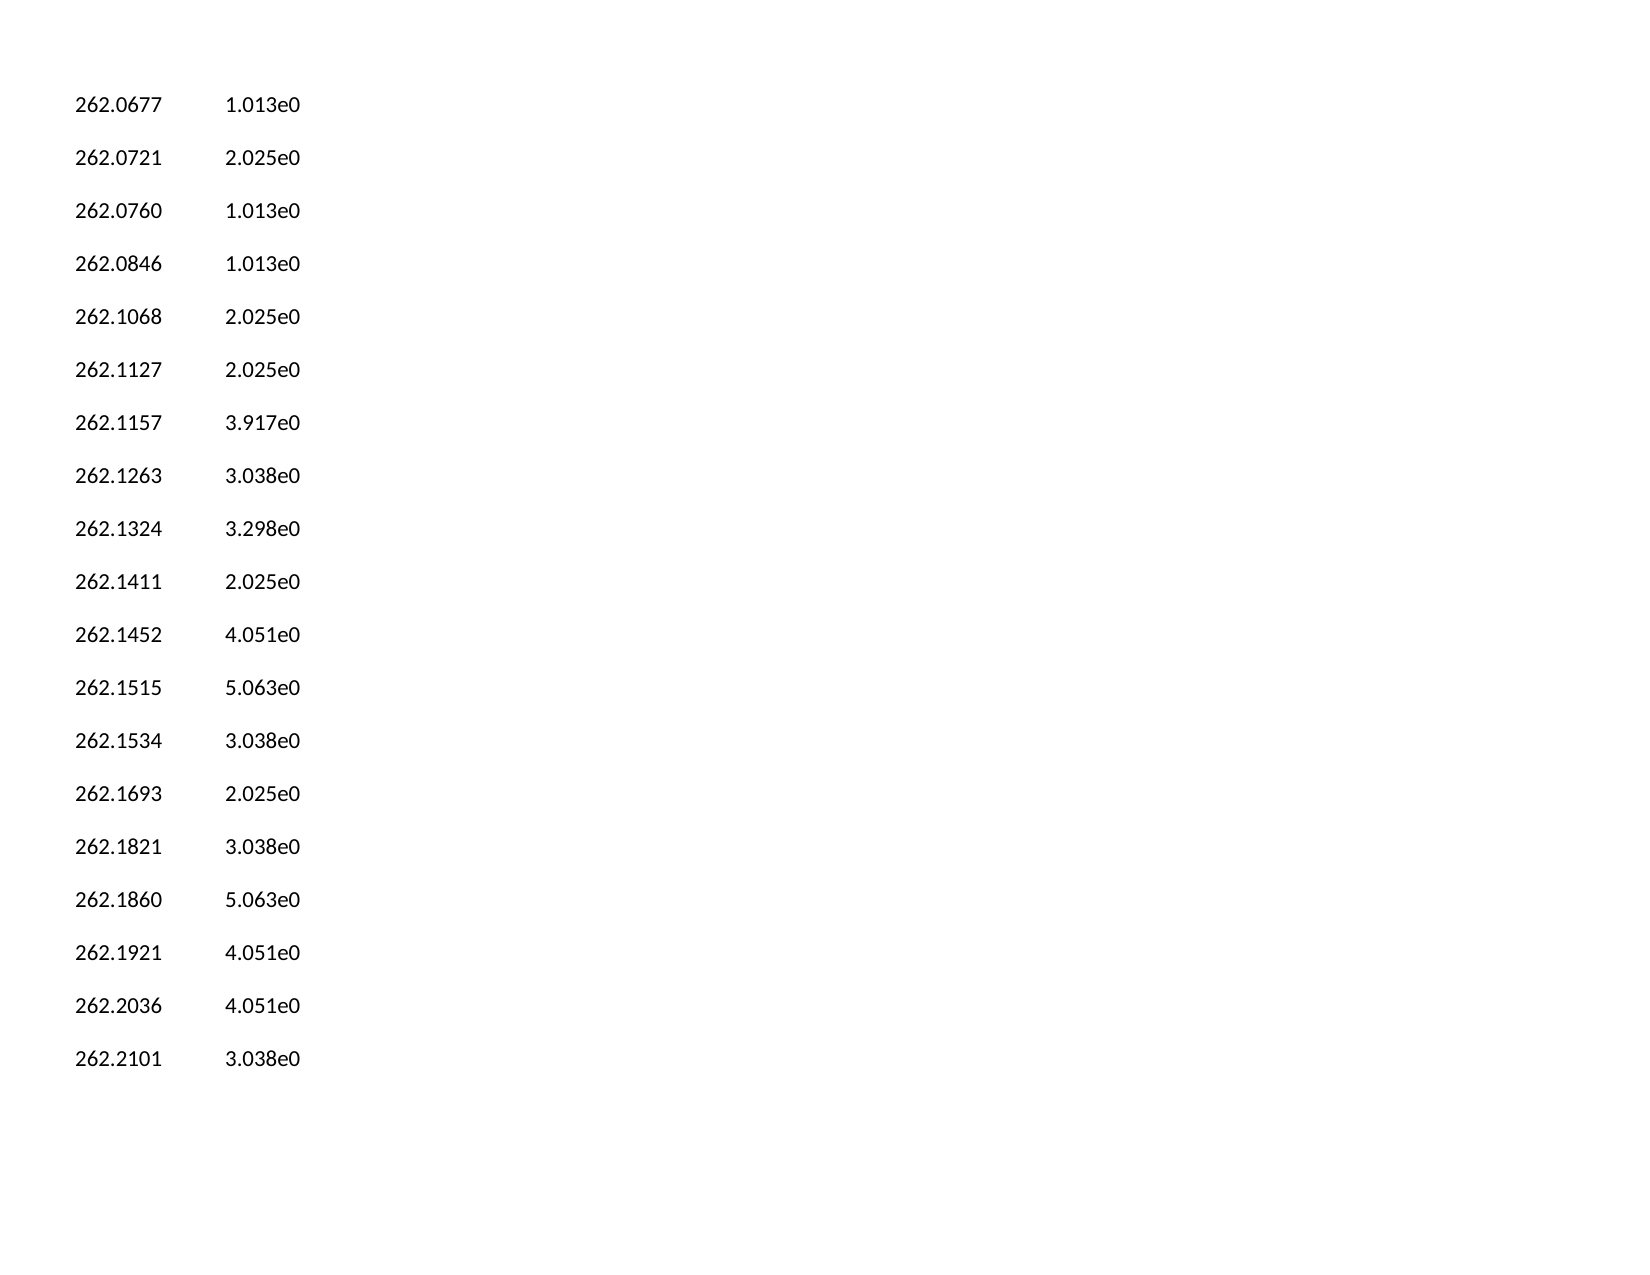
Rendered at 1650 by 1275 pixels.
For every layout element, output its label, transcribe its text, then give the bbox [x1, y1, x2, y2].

text 262.1324 3.298e0 [75, 514, 1563, 542]
text 262.1534 3.038e0 [75, 726, 1563, 754]
text 262.0677 1.013e0 [75, 90, 1563, 118]
text 262.1821 3.038e0 [75, 832, 1563, 860]
text 262.1452 4.051e0 [75, 620, 1563, 648]
text 262.2101 3.038e0 [75, 1044, 1563, 1072]
text 262.2036 4.051e0 [75, 991, 1563, 1019]
text 262.1693 2.025e0 [75, 779, 1563, 807]
text 262.1921 4.051e0 [75, 938, 1563, 966]
text 262.1157 3.917e0 [75, 408, 1563, 436]
text 262.1068 2.025e0 [75, 302, 1563, 330]
text 262.0846 1.013e0 [75, 249, 1563, 277]
text 262.0760 1.013e0 [75, 196, 1563, 224]
text 262.1860 5.063e0 [75, 885, 1563, 913]
text 262.0721 2.025e0 [75, 143, 1563, 171]
text 262.1515 5.063e0 [75, 673, 1563, 701]
text 262.1263 3.038e0 [75, 461, 1563, 489]
text 262.1411 2.025e0 [75, 567, 1563, 595]
text 262.1127 2.025e0 [75, 355, 1563, 383]
